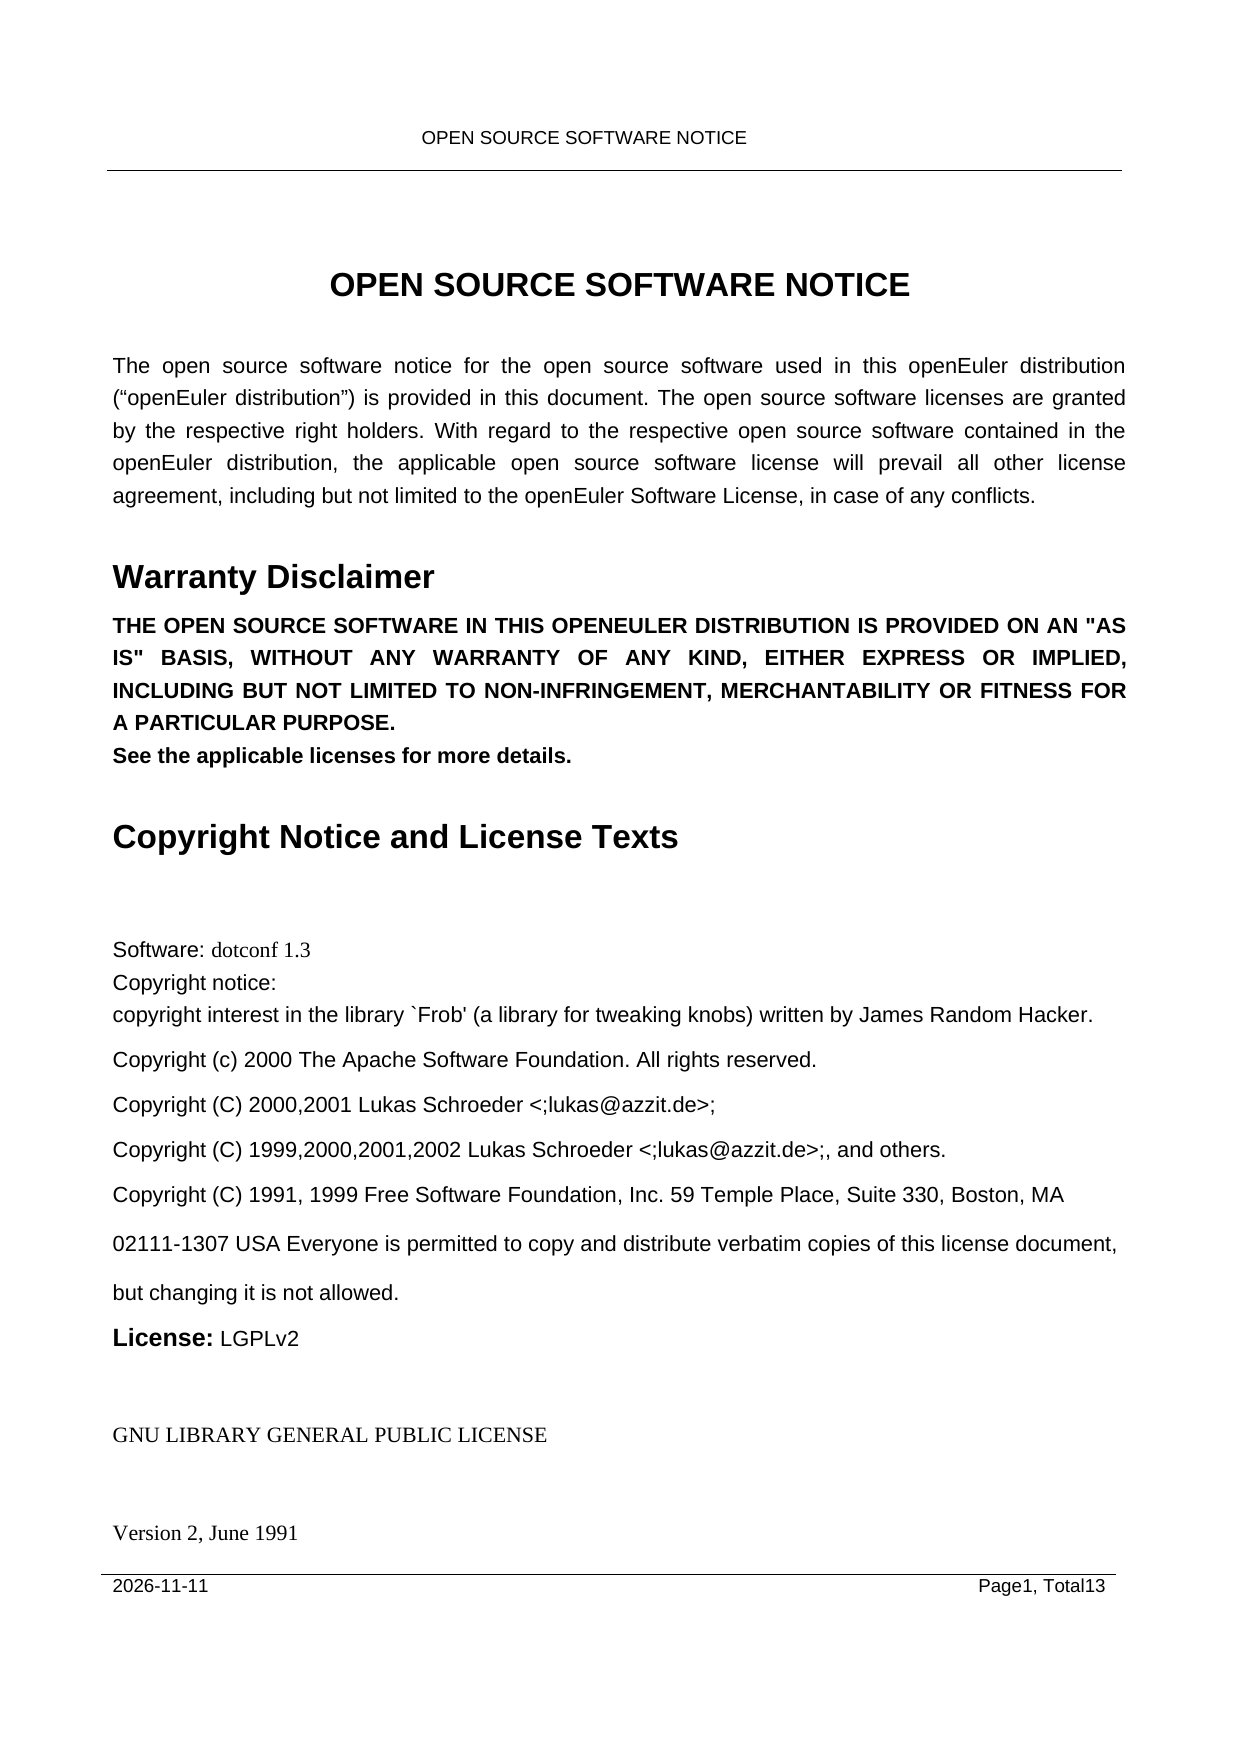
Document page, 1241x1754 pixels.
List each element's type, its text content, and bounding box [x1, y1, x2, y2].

text Copyright Notice and License Texts [112, 804, 1128, 869]
text Copyright notice: [112, 966, 1128, 998]
text Copyright (C) 1999,2000,2001,2002 Lukas Schroeder <;lukas@azzit.de>;, and others. [112, 1133, 1128, 1166]
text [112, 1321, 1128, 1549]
text Warranty Disclaimer [112, 544, 1128, 609]
text Copyright (c) 2000 The Apache Software Foundation. All rights reserved. [112, 1043, 1128, 1076]
text Copyright (C) 2000,2001 Lukas Schroeder <;lukas@azzit.de>; [112, 1088, 1128, 1121]
text Software: dotconf 1.3 [112, 933, 1128, 966]
text THE OPEN SOURCE SOFTWARE IN THIS OPENEULER DISTRIBUTION IS PROVIDED ON AN "AS IS" BASIS, WITHOUT ANY WARRANTY OF ANY KIND, EITHER EXPRESS OR IMPLIED, INCLUDING BUT NOT LIMITED TO NON-INFRINGEMENT, MERCHANTABILITY OR FITNESS FOR A PARTICULAR PURPOSE. See the applicable licenses for more details. [112, 609, 1128, 771]
text copyright interest in the library `Frob' (a library for tweaking knobs) written by James Random Hacker. [112, 998, 1128, 1031]
text The open source software notice for the open source software used in this openEuler distribution (“openEuler distribution”) is provided in this document. The open source software licenses are granted by the respective right holders. With regard to the respective open source software contained in the openEuler distribution, the applicable open source software license will prevail all other license agreement, including but not limited to the openEuler Software License, in case of any conflicts. [112, 349, 1128, 511]
text OPEN SOURCE SOFTWARE NOTICE [112, 251, 1128, 316]
text Copyright (C) 1991, 1999 Free Software Foundation, Inc. 59 Temple Place, Suite 330, Boston, MA 02111-1307 USA Everyone is permitted to copy and distribute verbatim copies of this license document, but changing it is not allowed. [112, 1179, 1128, 1309]
